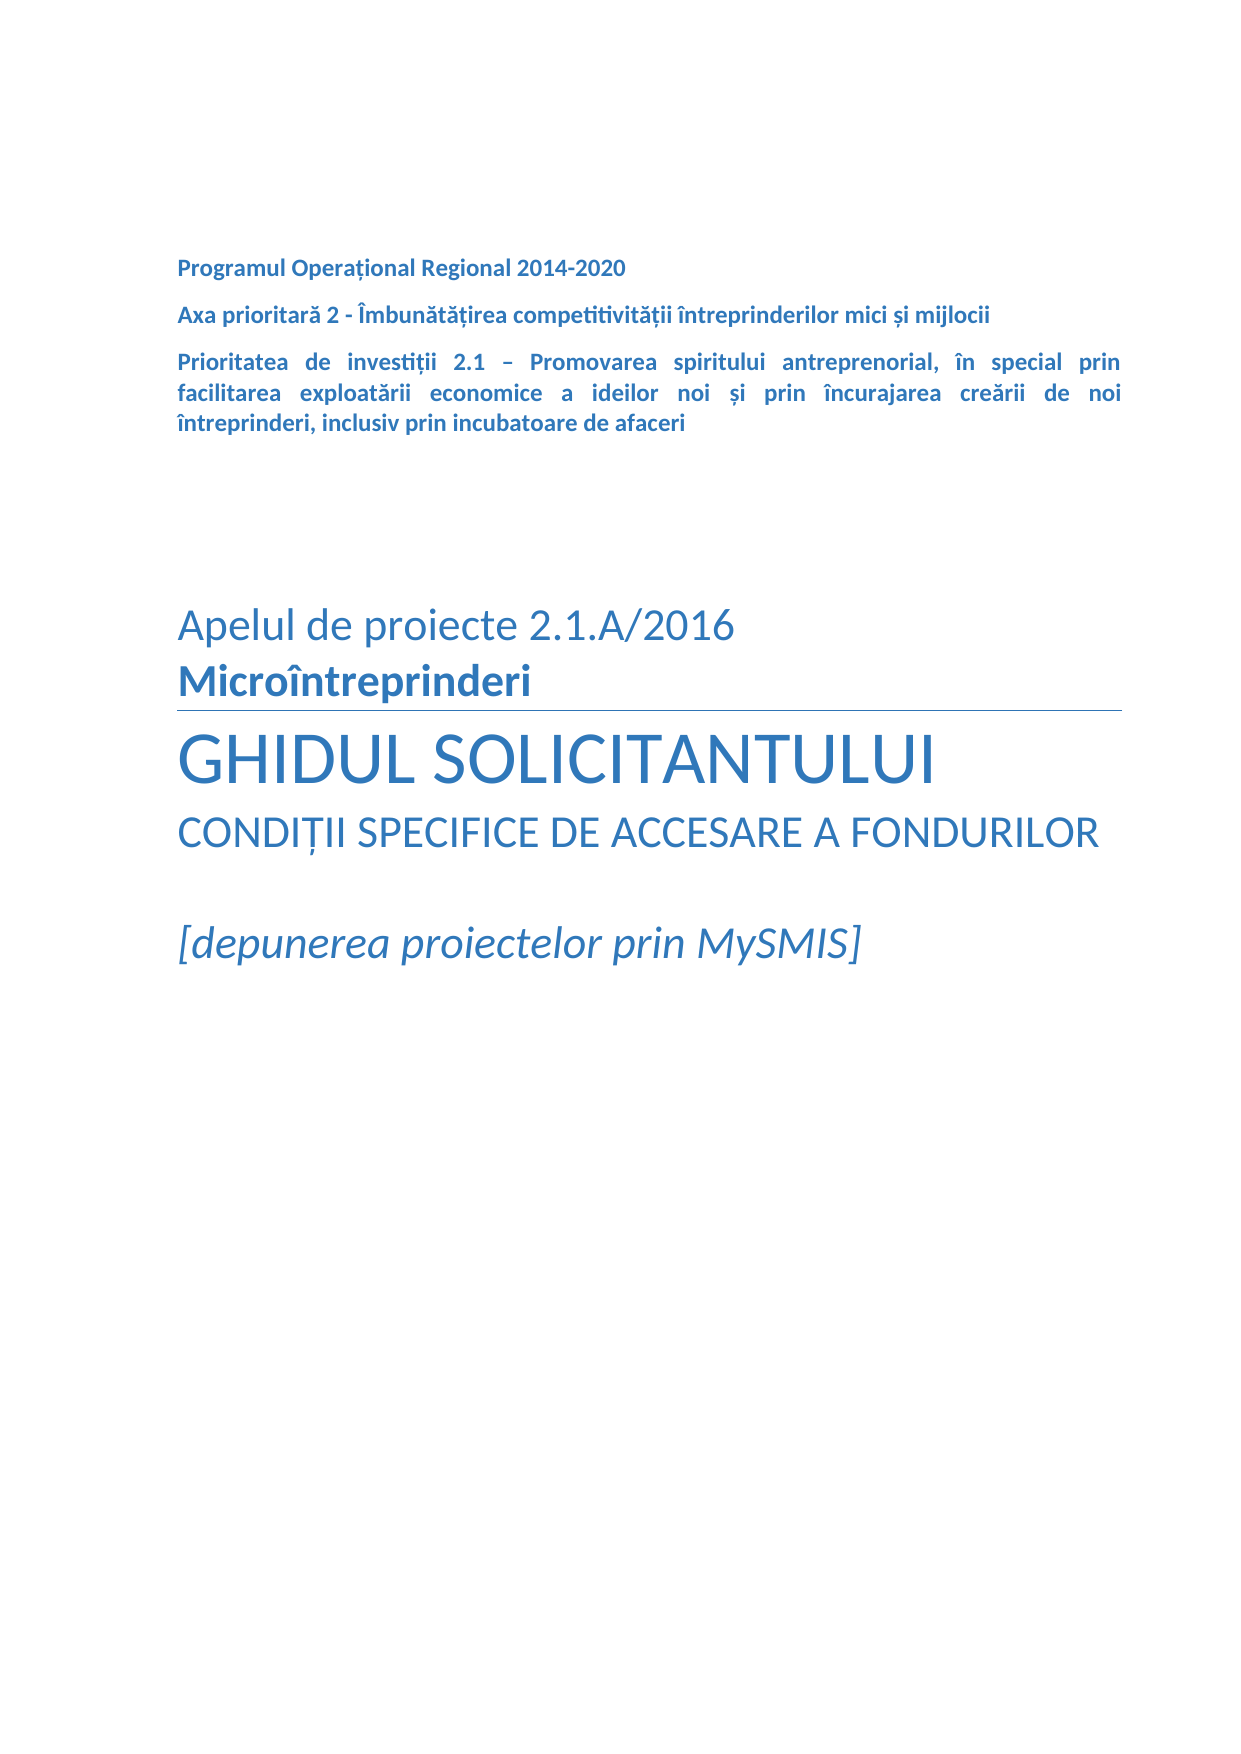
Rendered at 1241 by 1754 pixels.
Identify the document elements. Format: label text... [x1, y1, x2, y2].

text Apelul de proiecte 2.1.A/2016 [177, 596, 1122, 652]
text Microîntreprinderi [177, 652, 1122, 710]
text Programul Operaţional Regional 2014-2020 [177, 252, 1122, 282]
text Axa prioritară 2 - Îmbunătăţirea competitivităţii întreprinderilor mici şi mijlocii [177, 299, 1122, 329]
text GHIDUL SOLICITANTULUI [177, 711, 1122, 803]
text [depunerea proiectelor prin MySMIS] [177, 914, 1122, 970]
text Prioritatea de investiții 2.1 – Promovarea spiritului antreprenorial, în special prin facilitarea exploatării economice a ideilor noi și prin încurajarea creării de noi întreprinderi, inclusiv prin incubatoare de afaceri [177, 346, 1122, 438]
text CONDIȚII SPECIFICE DE ACCESARE A FONDURILOR [177, 803, 1122, 858]
